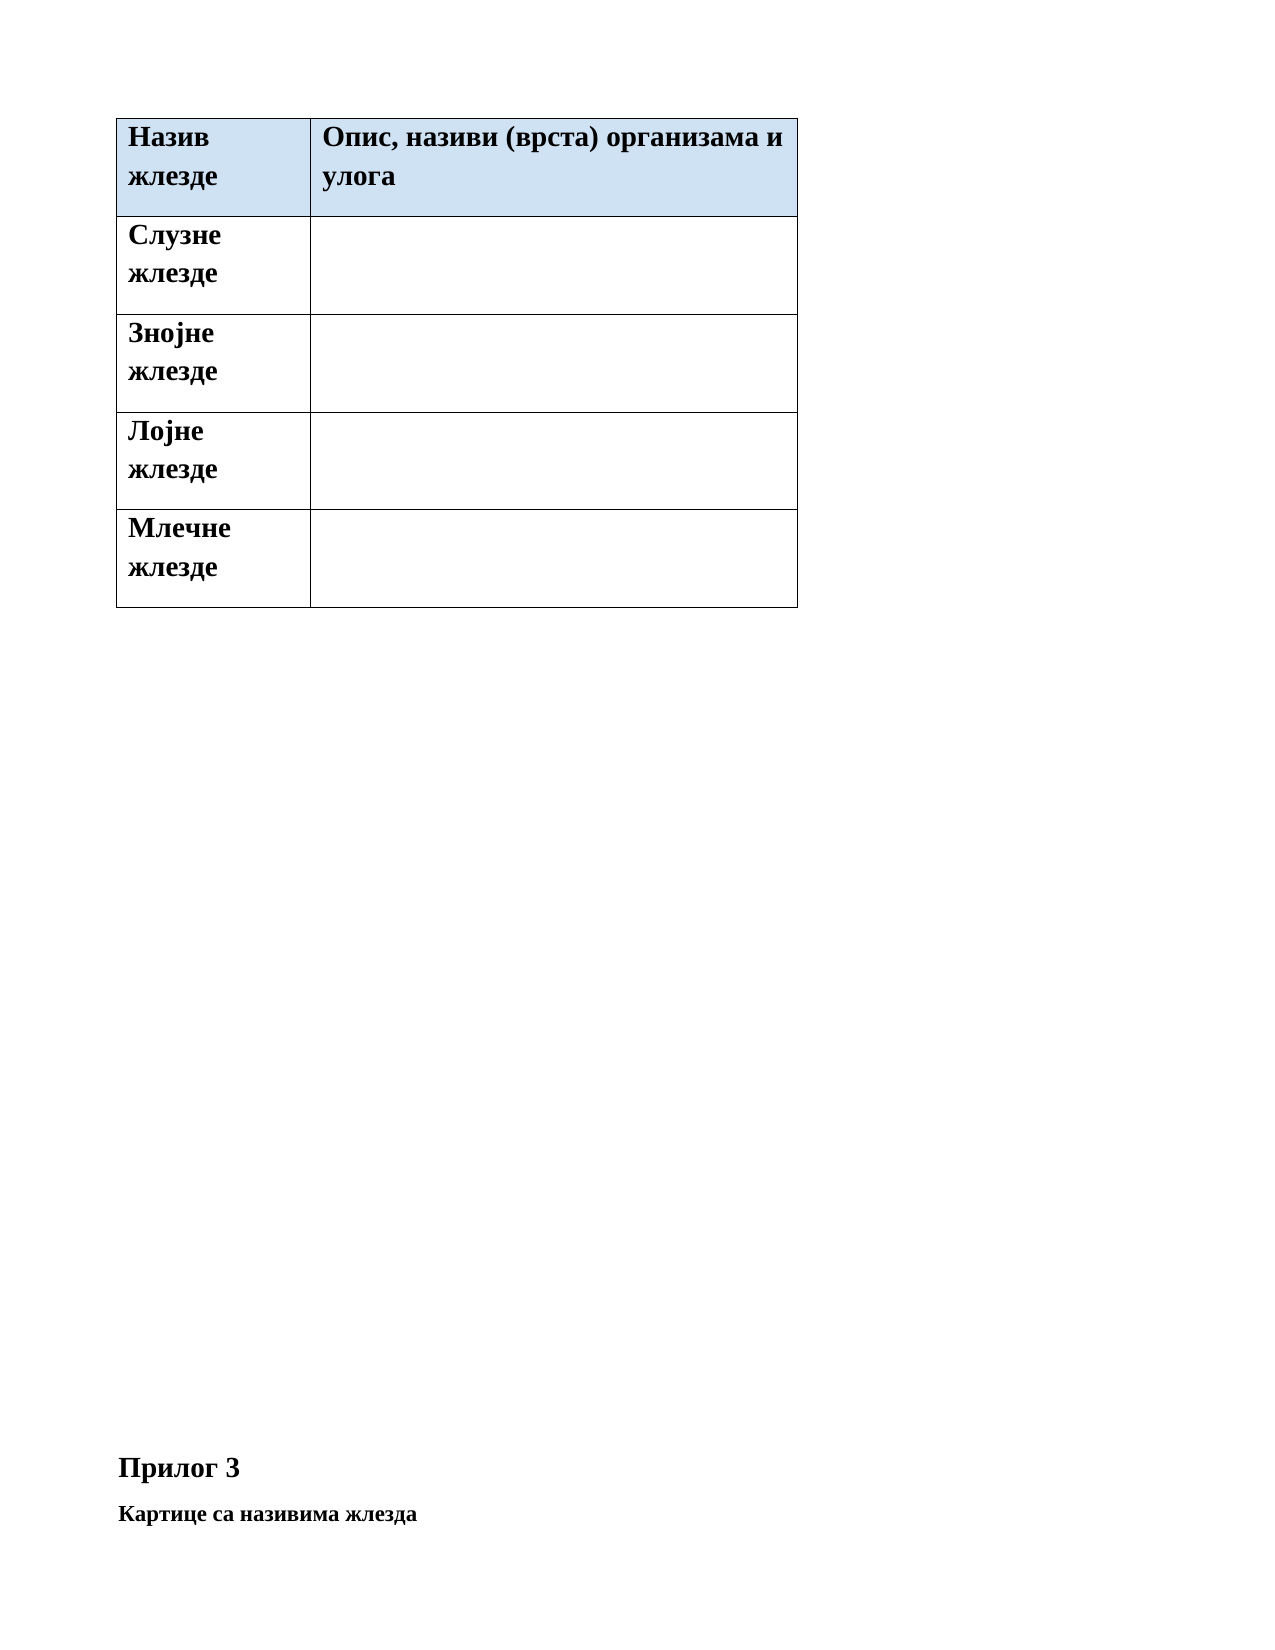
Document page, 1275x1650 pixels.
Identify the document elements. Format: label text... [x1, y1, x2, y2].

table_cell Знојне жлезде [117, 315, 310, 412]
table_cell Слузне жлезде [117, 217, 310, 314]
table_header Назив жлезде [117, 119, 310, 216]
table_header Опис, називи (врста) организама и улога [311, 119, 797, 216]
table_cell [311, 413, 797, 509]
table_cell [311, 510, 797, 607]
table_cell [311, 315, 797, 412]
text Прилог 3 [118, 1450, 1157, 1483]
table_cell Лојне жлезде [117, 413, 310, 509]
table_cell Млечне жлезде [117, 510, 310, 607]
table_cell [311, 217, 797, 314]
text Картице са називима жлезда [118, 1500, 1157, 1527]
